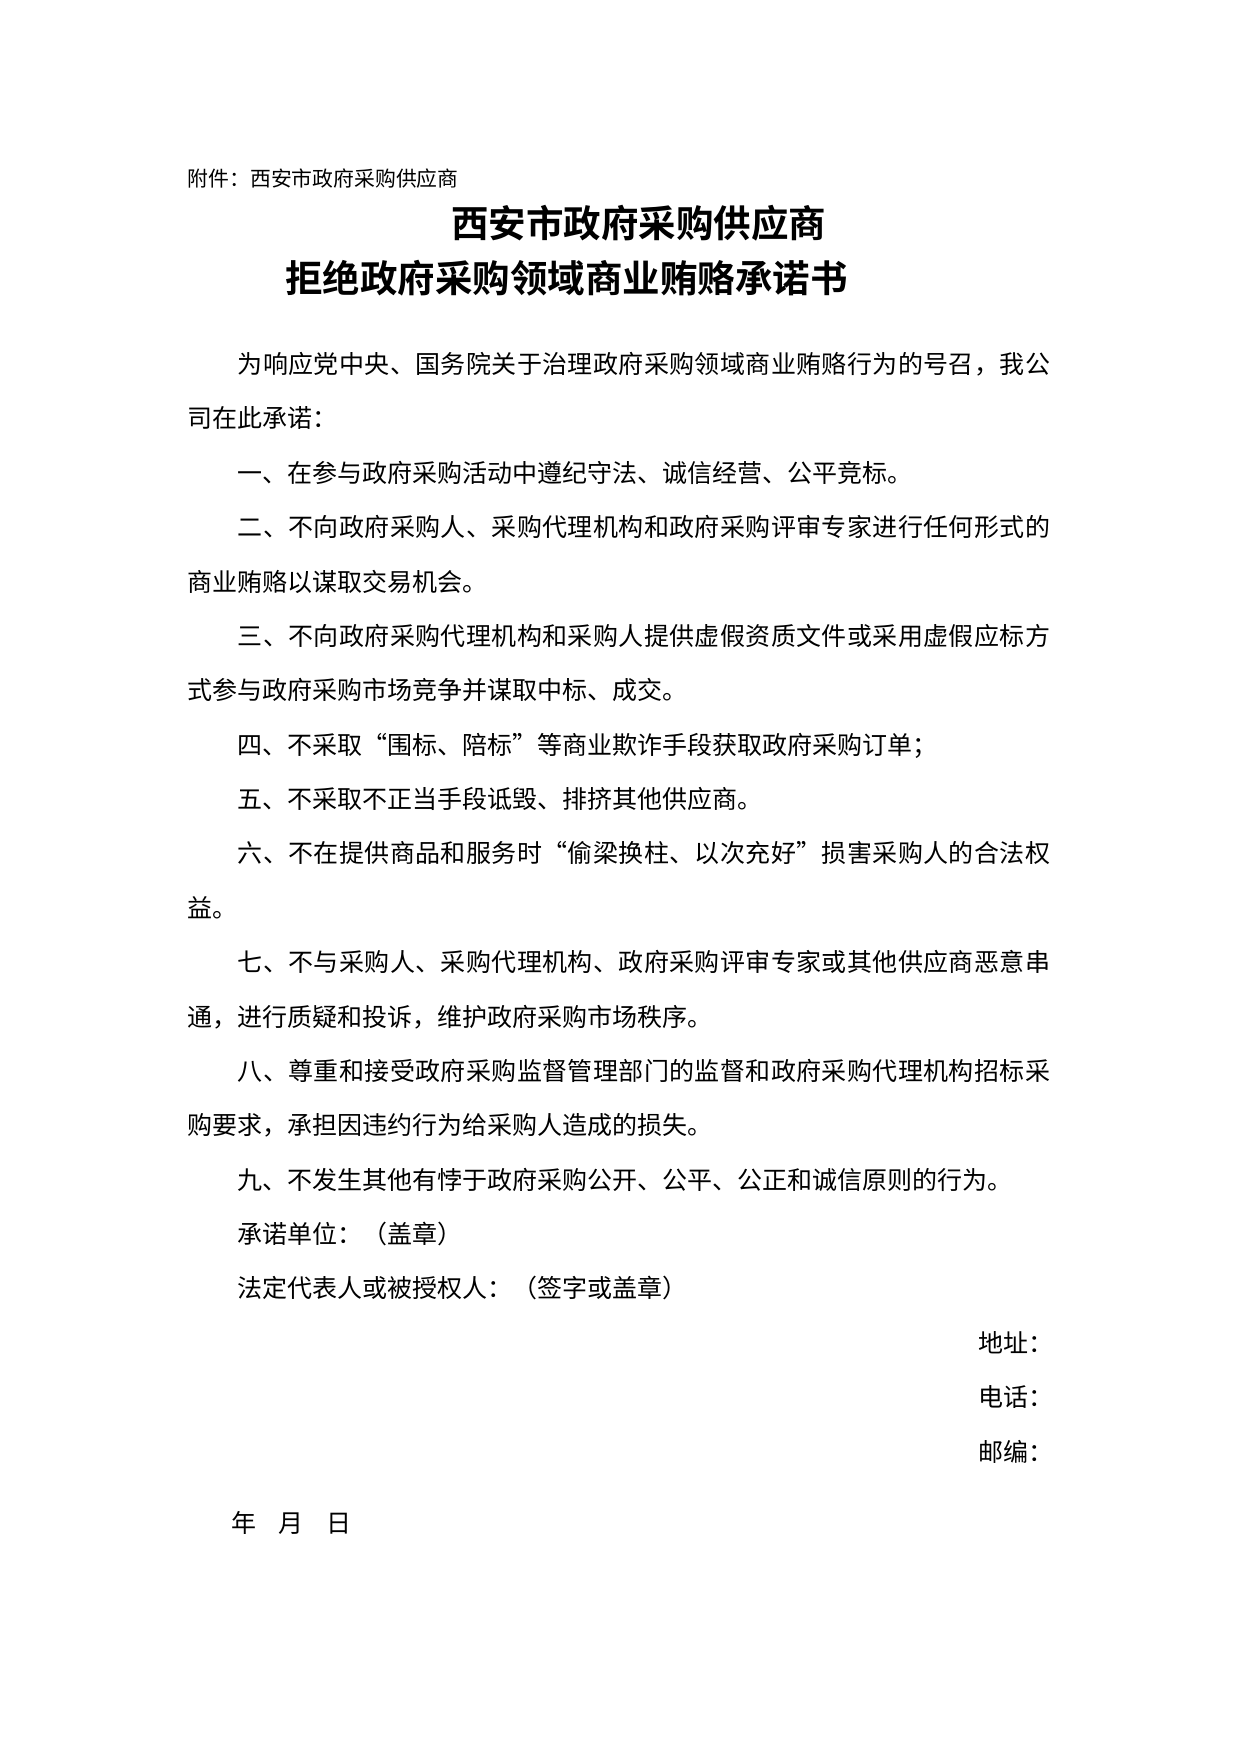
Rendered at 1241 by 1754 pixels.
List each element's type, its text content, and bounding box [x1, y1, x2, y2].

text 为响应党中央、国务院关于治理政府采购领域商业贿赂行为的号召，我公司在此承诺： [187, 344, 1053, 435]
text 二、不向政府采购人、采购代理机构和政府采购评审专家进行任何形式的商业贿赂以谋取交易机会。 [187, 508, 1053, 598]
text 地址： [238, 1323, 1053, 1359]
text 法定代表人或被授权人：（签字或盖章） [238, 1269, 1053, 1305]
text 邮编： [238, 1432, 1053, 1468]
text 年 月 日 [187, 1489, 1053, 1554]
text 承诺单位：（盖章） [238, 1214, 1053, 1251]
text 西安市政府采购供应商 [187, 194, 1053, 249]
text 七、不与采购人、采购代理机构、政府采购评审专家或其他供应商恶意串通，进行质疑和投诉，维护政府采购市场秩序。 [187, 943, 1053, 1033]
text 六、不在提供商品和服务时“偷梁换柱、以次充好”损害采购人的合法权益。 [187, 834, 1053, 924]
text 九、不发生其他有悖于政府采购公开、公平、公正和诚信原则的行为。 [187, 1160, 1053, 1196]
text 附件：西安市政府采购供应商 [187, 162, 1053, 194]
text 四、不采取“围标、陪标”等商业欺诈手段获取政府采购订单； [187, 725, 1053, 761]
text 拒绝政府采购领域商业贿赂承诺书 [187, 249, 1053, 303]
text 三、不向政府采购代理机构和采购人提供虚假资质文件或采用虚假应标方式参与政府采购市场竞争并谋取中标、成交。 [187, 616, 1053, 707]
text 八、尊重和接受政府采购监督管理部门的监督和政府采购代理机构招标采购要求，承担因违约行为给采购人造成的损失。 [187, 1051, 1053, 1142]
text 五、不采取不正当手段诋毁、排挤其他供应商。 [187, 779, 1053, 816]
text 一、在参与政府采购活动中遵纪守法、诚信经营、公平竞标。 [187, 453, 1053, 489]
text 电话： [238, 1378, 1053, 1414]
